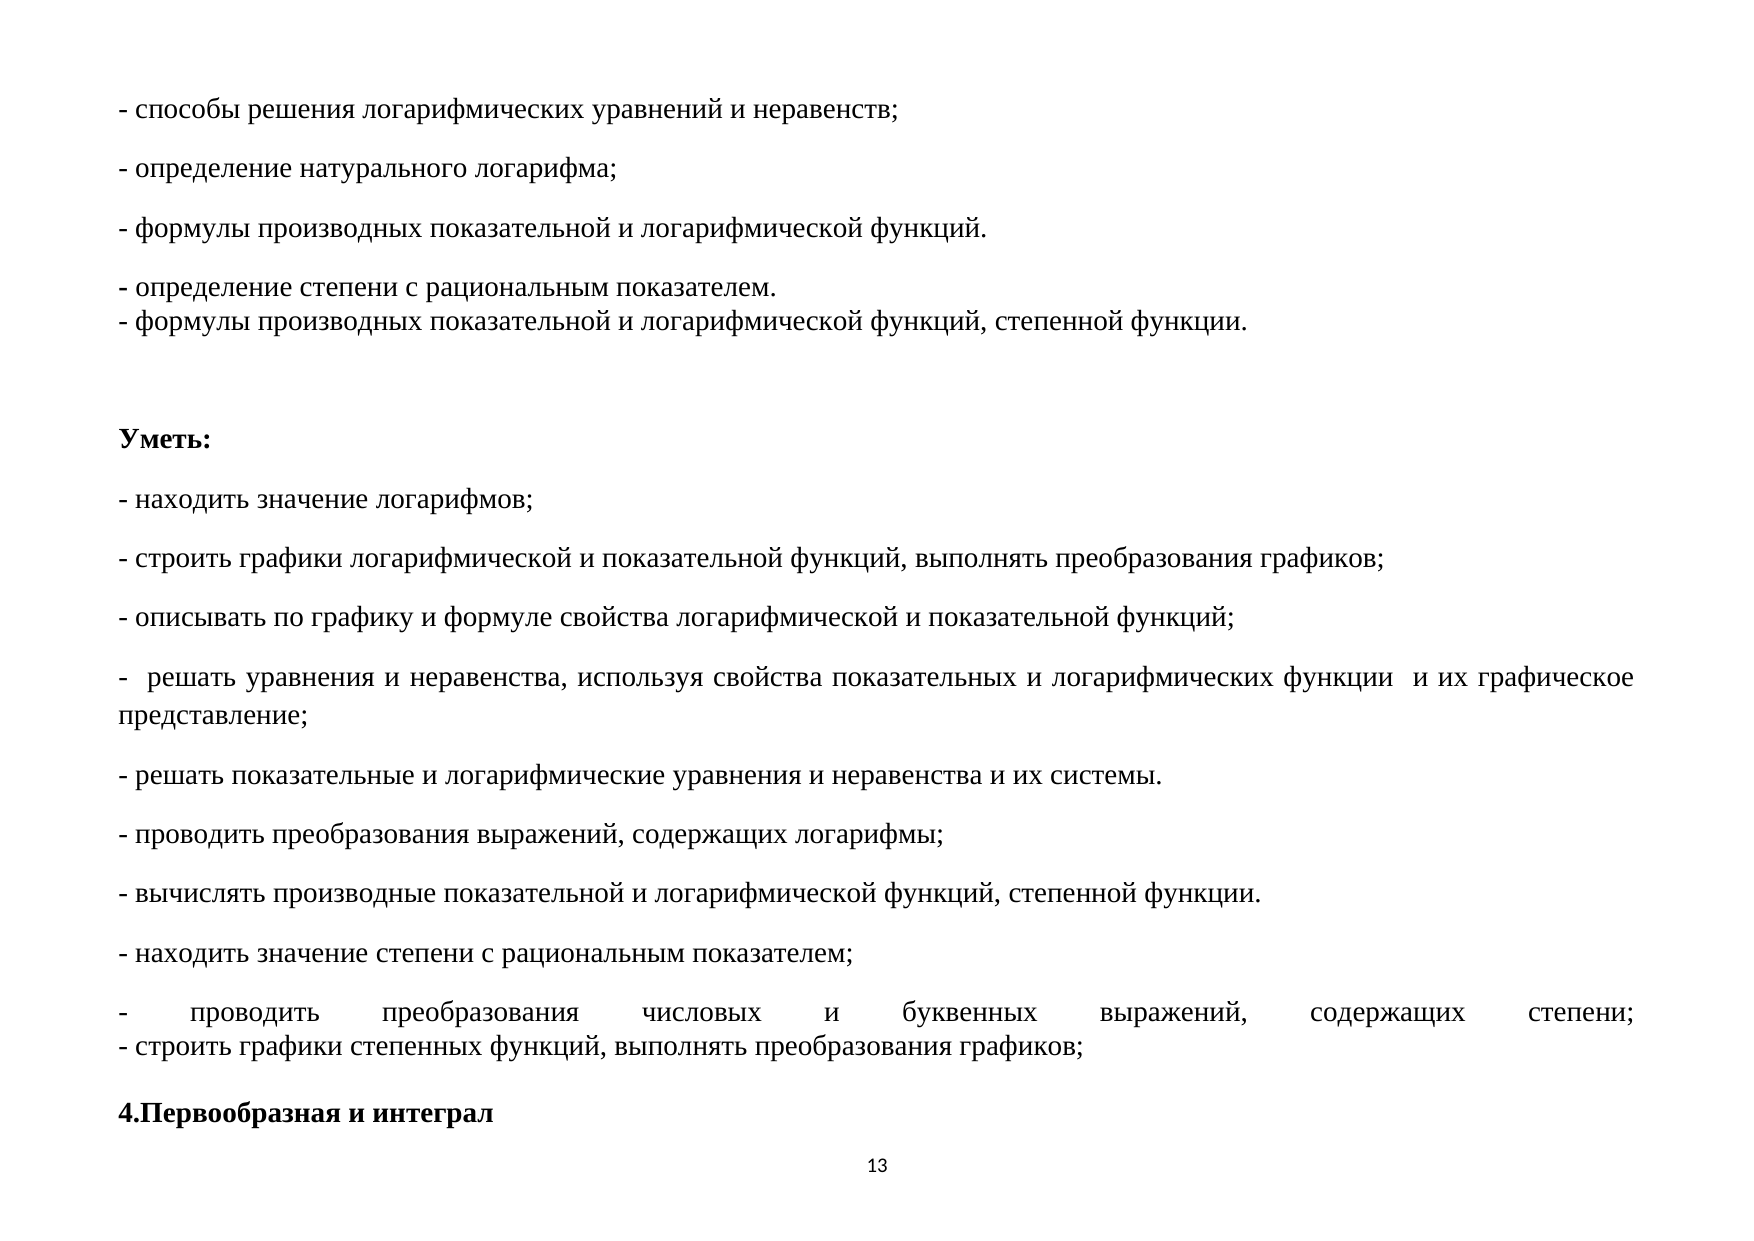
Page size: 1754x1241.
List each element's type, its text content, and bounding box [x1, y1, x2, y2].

text - формулы производных показательной и логарифмической функций. [118, 210, 1636, 243]
text - решать уравнения и неравенства, используя свойства показательных и логарифмических функции и их графическое представление; [118, 659, 1636, 731]
text - находить значение логарифмов; [118, 481, 1636, 514]
text - определение степени с рациональным показателем. [118, 269, 1636, 303]
text - формулы производных показательной и логарифмической функций, степенной функции. [118, 303, 1636, 336]
text - проводить преобразования числовых и буквенных выражений, содержащих степени; - строить графики степенных функций, выполнять преобразования графиков; [118, 994, 1636, 1061]
text Уметь: [118, 421, 1636, 455]
text - проводить преобразования выражений, содержащих логарифмы; [118, 816, 1636, 850]
text - строить графики логарифмической и показательной функций, выполнять преобразования графиков; [118, 540, 1636, 574]
text - описывать по графику и формуле свойства логарифмической и показательной функций; [118, 599, 1636, 633]
text - определение натурального логарифма; [118, 150, 1636, 184]
text - решать показательные и логарифмические уравнения и неравенства и их системы. [118, 757, 1636, 790]
text - способы решения логарифмических уравнений и неравенств; [118, 91, 1636, 124]
text - вычислять производные показательной и логарифмической функций, степенной функции. [118, 876, 1636, 909]
text - находить значение степени с рациональным показателем; [118, 935, 1636, 968]
text 4.Первообразная и интеграл [118, 1095, 1636, 1128]
